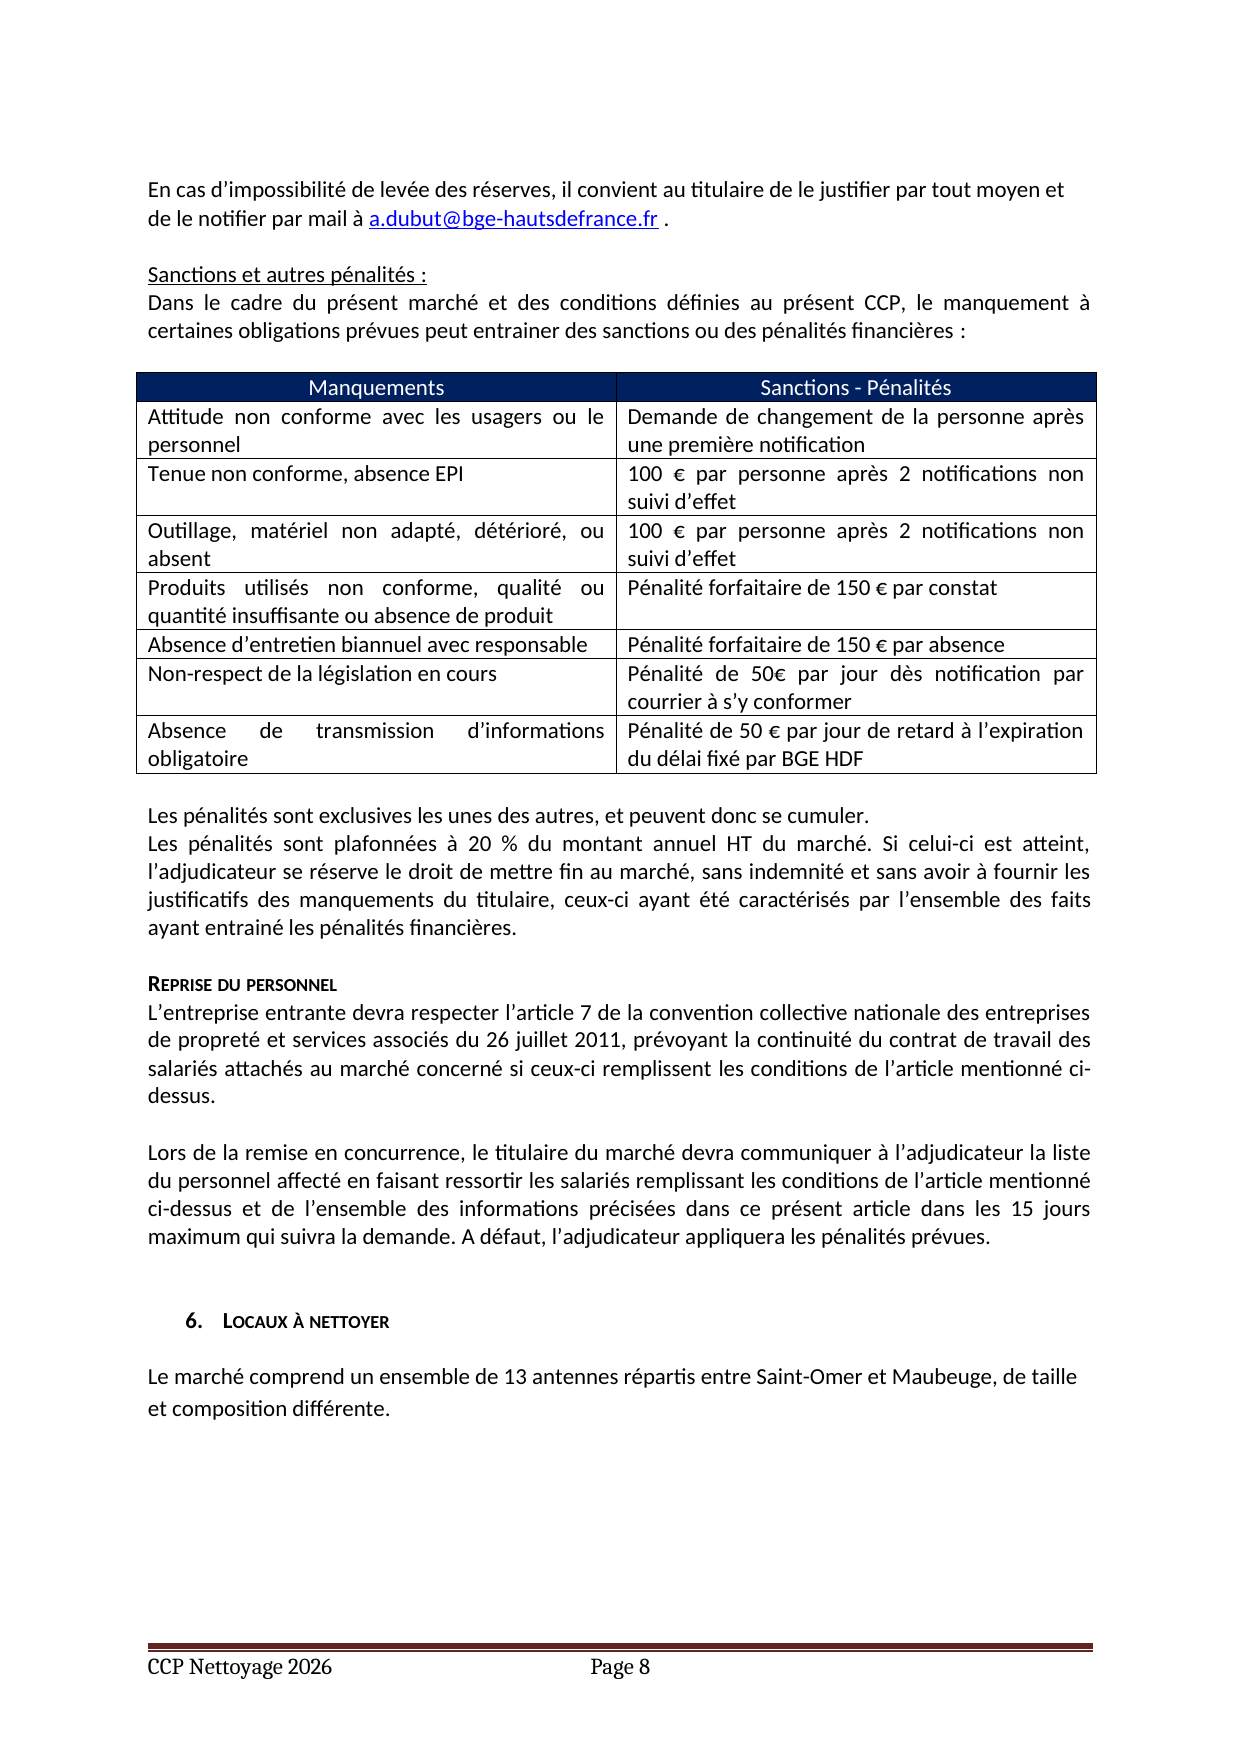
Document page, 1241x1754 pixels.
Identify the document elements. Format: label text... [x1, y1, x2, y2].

table_cell Pénalité forfaitaire de 150 € par constat [617, 573, 1096, 629]
table_cell Pénalité de 50€ par jour dès notification par courrier à s’y conformer [617, 659, 1096, 715]
table_cell Absence de transmission d’informations obligatoire [137, 716, 616, 772]
text L’entreprise entrante devra respecter l’article 7 de la convention collective nationale des entreprises de propreté et services associés du 26 juillet 2011, prévoyant la continuité du contrat de travail des salariés attachés au marché concerné si ceux-ci remplissent les conditions de l’article mentionné ci-dessus. [148, 998, 1093, 1110]
table_cell Pénalité forfaitaire de 150 € par absence [617, 630, 1096, 658]
table_cell 100 € par personne après 2 notifications non suivi d’effet [617, 516, 1096, 572]
table_cell Outillage, matériel non adapté, détérioré, ou absent [137, 516, 616, 572]
list Locaux à nettoyer [185, 1306, 1093, 1334]
table_cell Produits utilisés non conforme, qualité ou quantité insuffisante ou absence de produit [137, 573, 616, 629]
text Les pénalités sont plafonnées à 20 % du montant annuel HT du marché. Si celui-ci est atteint, l’adjudicateur se réserve le droit de mettre fin au marché, sans indemnité et sans avoir à fournir les justificatifs des manquements du titulaire, ceux-ci ayant été caractérisés par l’ensemble des faits ayant entrainé les pénalités financières. [148, 829, 1093, 942]
table_cell Non-respect de la législation en cours [137, 659, 616, 715]
table_header Sanctions - Pénalités [617, 373, 1096, 401]
table_cell Pénalité de 50 € par jour de retard à l’expiration du délai fixé par BGE HDF [617, 716, 1096, 772]
table_cell Tenue non conforme, absence EPI [137, 459, 616, 515]
text Les pénalités sont exclusives les unes des autres, et peuvent donc se cumuler. [148, 801, 1093, 829]
text Sanctions et autres pénalités : [148, 260, 1093, 288]
text Lors de la remise en concurrence, le titulaire du marché devra communiquer à l’adjudicateur la liste du personnel affecté en faisant ressortir les salariés remplissant les conditions de l’article mentionné ci-dessus et de l’ensemble des informations précisées dans ce présent article dans les 15 jours maximum qui suivra la demande. A défaut, l’adjudicateur appliquera les pénalités prévues. [148, 1138, 1093, 1250]
table_cell Demande de changement de la personne après une première notification [617, 402, 1096, 458]
table_header Manquements [137, 373, 616, 401]
table_cell 100 € par personne après 2 notifications non suivi d’effet [617, 459, 1096, 515]
text Dans le cadre du présent marché et des conditions définies au présent CCP, le manquement à certaines obligations prévues peut entrainer des sanctions ou des pénalités financières : [148, 288, 1093, 344]
text Le marché comprend un ensemble de 13 antennes répartis entre Saint-Omer et Maubeuge, de taille et composition différente. [148, 1362, 1093, 1422]
text Reprise du personnel [148, 969, 1093, 998]
table_cell Absence d’entretien biannuel avec responsable [137, 630, 616, 658]
table_cell Attitude non conforme avec les usagers ou le personnel [137, 402, 616, 458]
